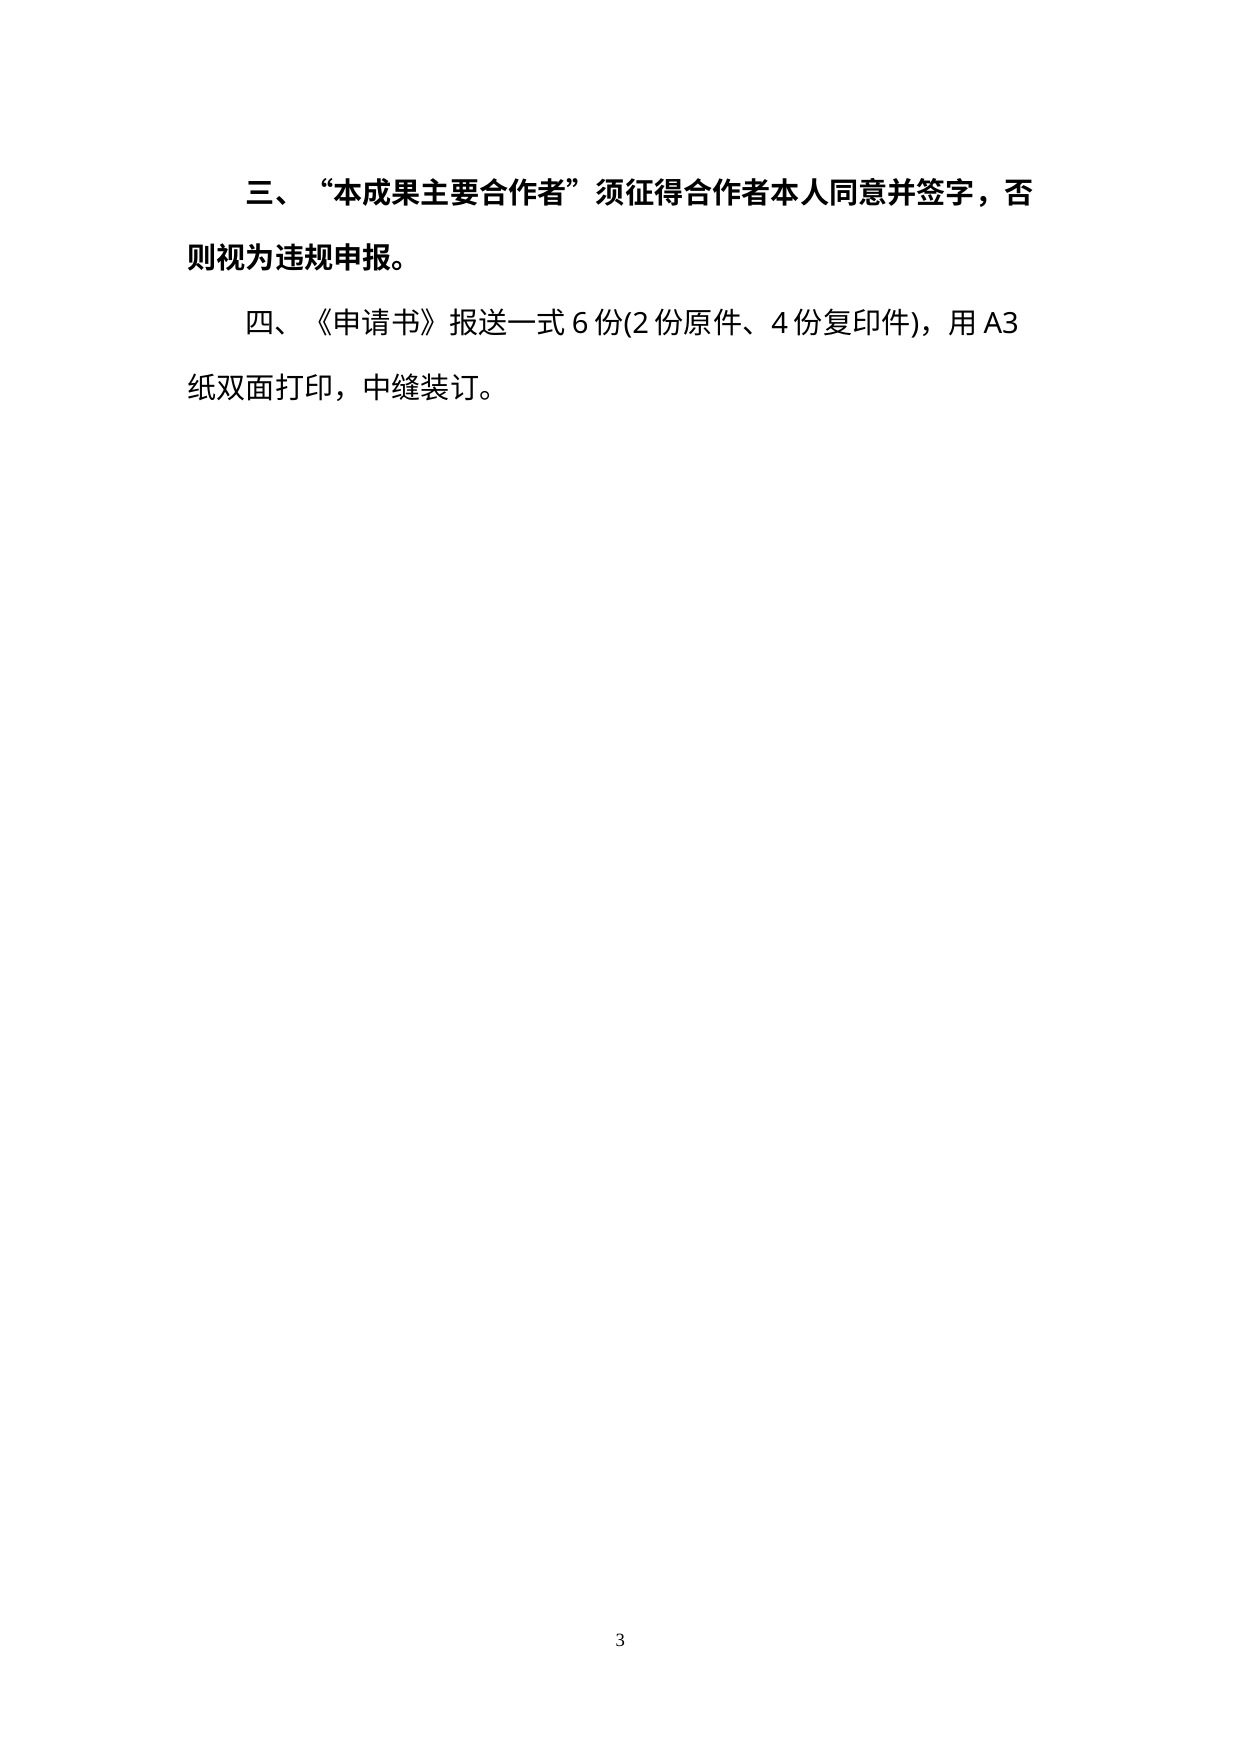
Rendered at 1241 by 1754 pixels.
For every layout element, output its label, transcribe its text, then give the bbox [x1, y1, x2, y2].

text 四、《申请书》报送一式6份(2份原件、4份复印件)，用A3纸双面打印，中缝装订。 [187, 288, 1053, 418]
text 三、“本成果主要合作者”须征得合作者本人同意并签字，否则视为违规申报。 [187, 158, 1053, 288]
